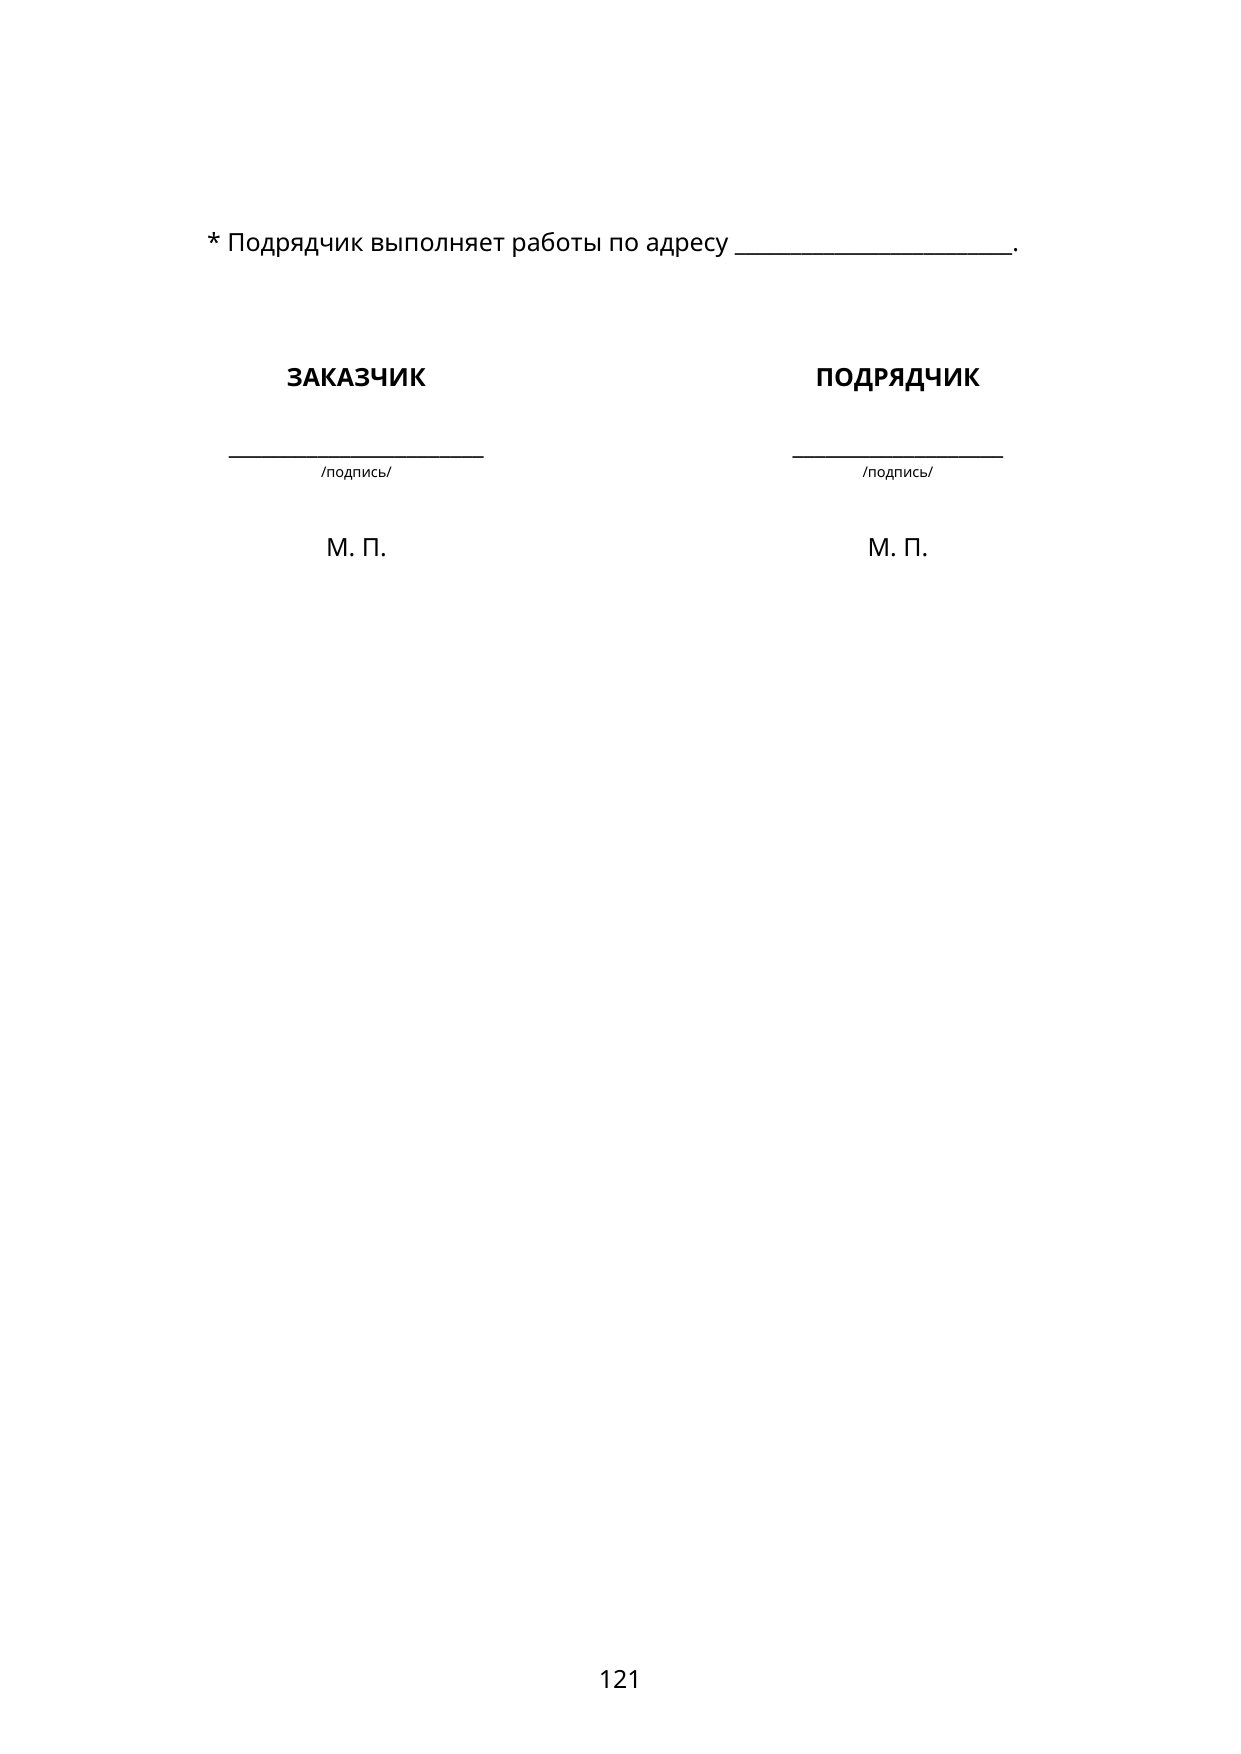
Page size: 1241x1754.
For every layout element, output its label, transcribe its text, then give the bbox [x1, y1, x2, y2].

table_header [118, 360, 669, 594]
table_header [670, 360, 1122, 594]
text * Подрядчик выполняет работы по адресу _________________________. [148, 224, 1092, 258]
